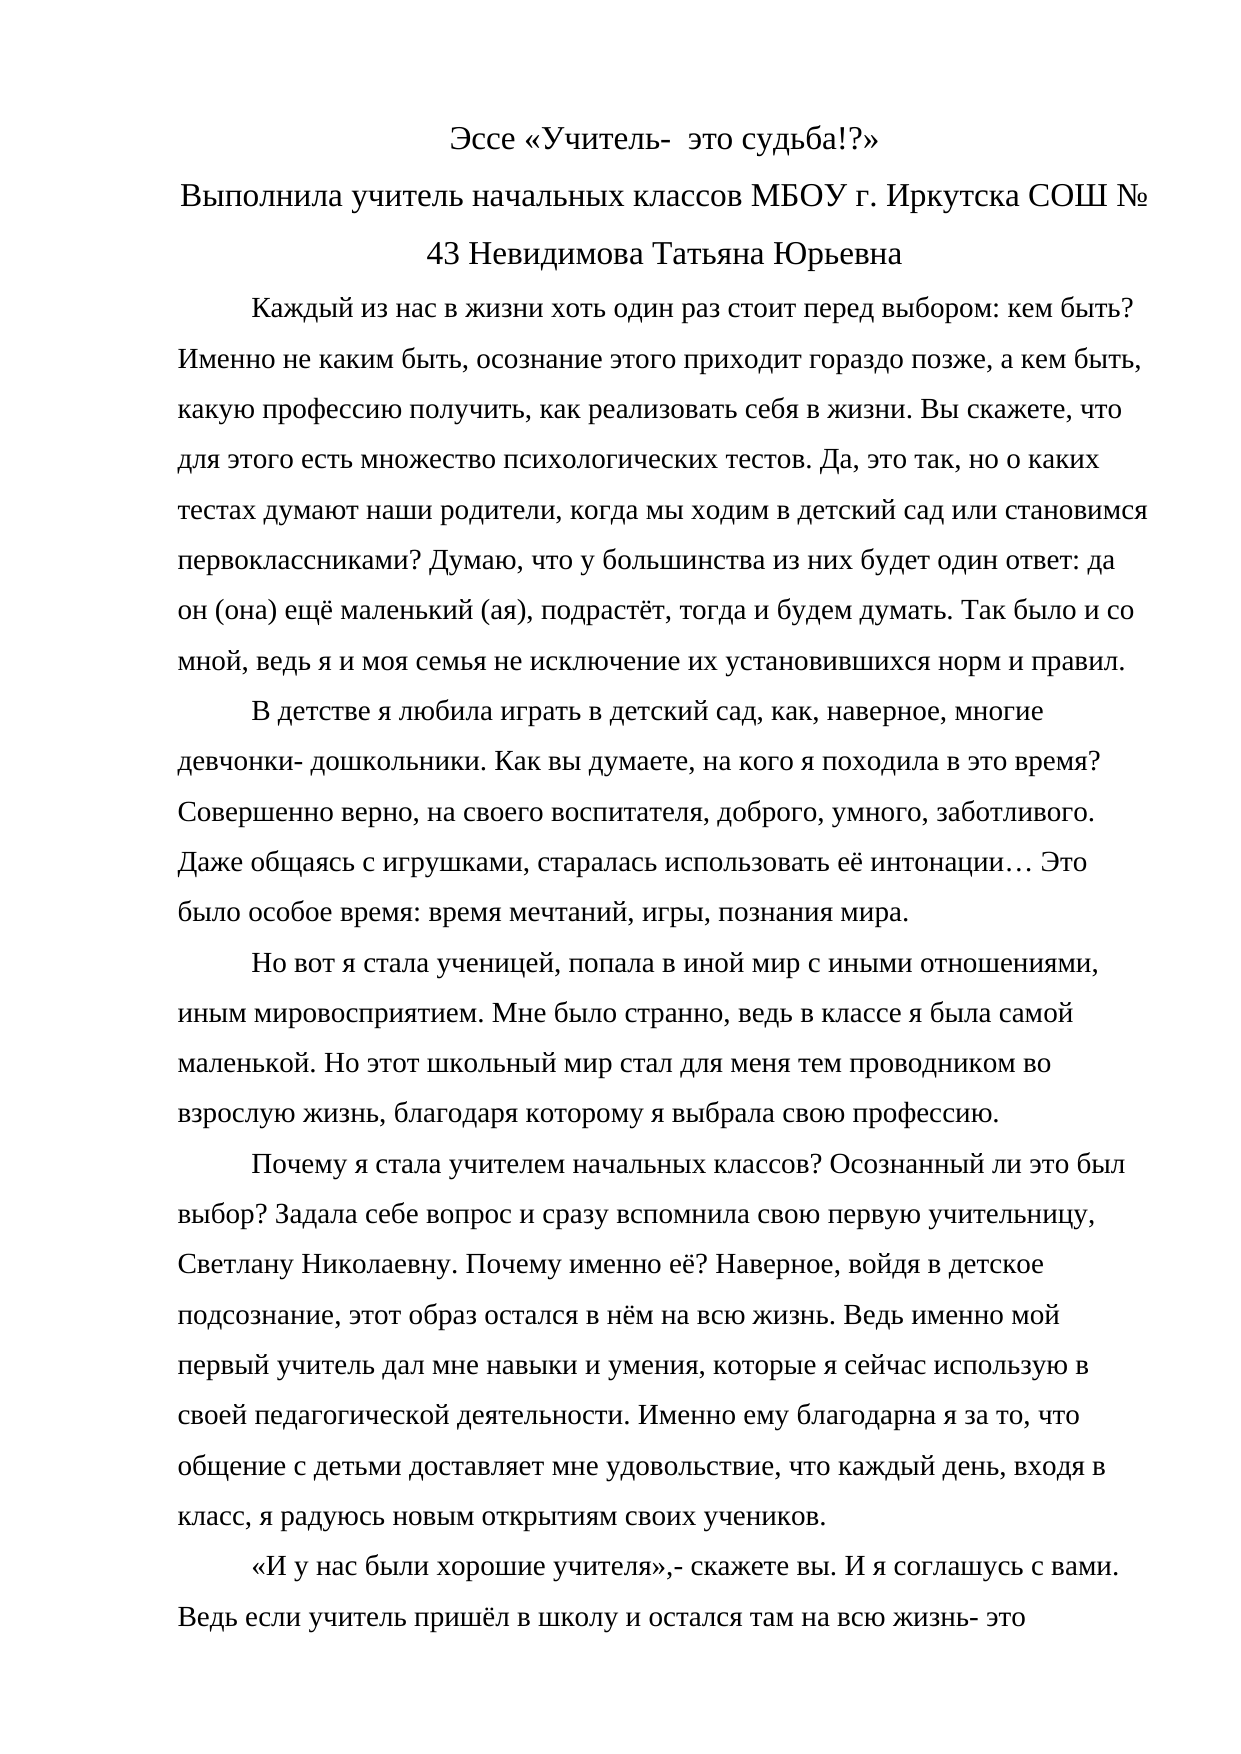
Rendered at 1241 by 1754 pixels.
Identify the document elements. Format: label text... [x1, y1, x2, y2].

text Эссе «Учитель- это судьба!?» [177, 118, 1152, 156]
text Каждый из нас в жизни хоть один раз стоит перед выбором: кем быть? Именно не каким быть, осознание этого приходит гораздо позже, а кем быть, какую профессию получить, как реализовать себя в жизни. Вы скажете, что для этого есть множество психологических тестов. Да, это так, но о каких тестах думают наши родители, когда мы ходим в детский сад или становимся первоклассниками? Думаю, что у большинства из них будет один ответ: да он (она) ещё маленький (ая), подрастёт, тогда и будем думать. Так было и со мной, ведь я и моя семья не исключение их установившихся норм и правил. [177, 291, 1152, 676]
text Выполнила учитель начальных классов МБОУ г. Иркутска СОШ № 43 Невидимова Татьяна Юрьевна [177, 176, 1152, 271]
text Но вот я стала ученицей, попала в иной мир с иными отношениями, иным мировосприятием. Мне было странно, ведь в классе я была самой маленькой. Но этот школьный мир стал для меня тем проводником во взрослую жизнь, благодаря которому я выбрала свою профессию. [177, 945, 1152, 1129]
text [177, 1548, 1152, 1632]
text Почему я стала учителем начальных классов? Осознанный ли это был выбор? Задала себе вопрос и сразу вспомнила свою первую учительницу, Светлану Николаевну. Почему именно её? Наверное, войдя в детское подсознание, этот образ остался в нём на всю жизнь. Ведь именно мой первый учитель дал мне навыки и умения, которые я сейчас использую в своей педагогической деятельности. Именно ему благодарна я за то, что общение с детьми доставляет мне удовольствие, что каждый день, входя в класс, я радуюсь новым открытиям своих учеников. [177, 1146, 1152, 1532]
text В детстве я любила играть в детский сад, как, наверное, многие девчонки- дошкольники. Как вы думаете, на кого я походила в это время? Совершенно верно, на своего воспитателя, доброго, умного, заботливого. Даже общаясь с игрушками, старалась использовать её интонации… Это было особое время: время мечтаний, игры, познания мира. [177, 693, 1152, 928]
